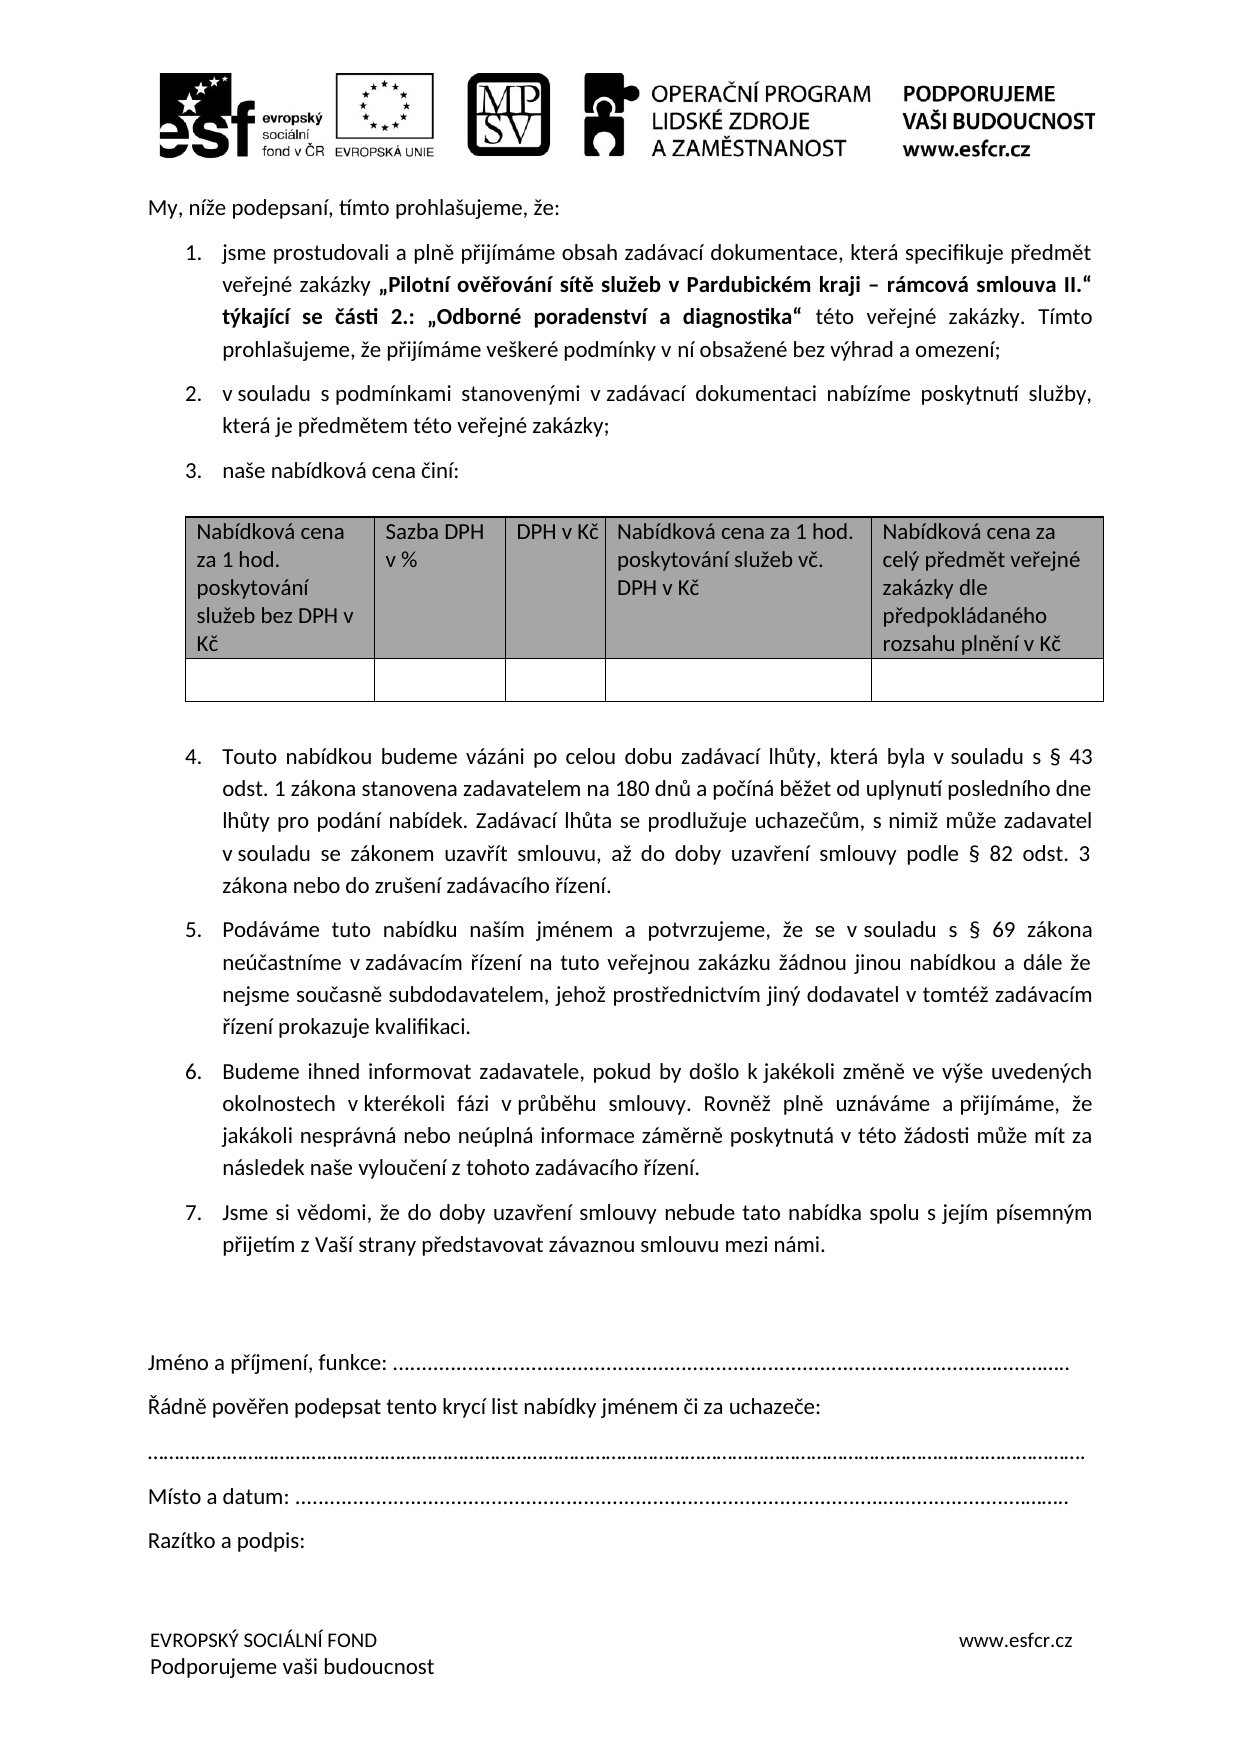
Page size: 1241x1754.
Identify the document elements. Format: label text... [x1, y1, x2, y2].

picture [159, 73, 1096, 162]
list Touto nabídkou budeme vázáni po celou dobu zadávací lhůty, která byla v souladu s § 43 odst. 1 zákona stanovena zadavatelem na 180 dnů a počíná běžet od uplynutí posledního dne lhůty pro podání nabídek. Zadávací lhůta se prodlužuje uchazečům, s nimiž může zadavatel v souladu se zákonem uzavřít smlouvu, až do doby uzavření smlouvy podle § 82 odst. 3 zákona nebo do zrušení zadávacího řízení. [185, 742, 1093, 899]
text ……………………………………………………………………………………………………………………………………………………………. [148, 1437, 1093, 1465]
text Jméno a příjmení, funkce: ......................................................................................................…........….. [148, 1348, 1093, 1376]
table_cell [606, 659, 871, 701]
table_header Nabídková cena za celý předmět veřejné zakázky dle předpokládaného rozsahu plnění v Kč [872, 518, 1103, 658]
table_cell [506, 659, 605, 701]
list Budeme ihned informovat zadavatele, pokud by došlo k jakékoli změně ve výše uvedených okolnostech v kterékoli fázi v průběhu smlouvy. Rovněž plně uznáváme a přijímáme, že jakákoli nesprávná nebo neúplná informace záměrně poskytnutá v této žádosti může mít za následek naše vyloučení z tohoto zadávacího řízení. [185, 1057, 1093, 1181]
list Jsme si vědomi, že do doby uzavření smlouvy nebude tato nabídka spolu s jejím písemným přijetím z Vaší strany představovat závaznou smlouvu mezi námi. [185, 1198, 1093, 1258]
table_cell [872, 659, 1103, 701]
table_header Sazba DPH v % [375, 518, 505, 658]
list jsme prostudovali a plně přijímáme obsah zadávací dokumentace, která specifikuje předmět veřejné zakázky „Pilotní ověřování sítě služeb v Pardubickém kraji – rámcová smlouva II.“ týkající se části 2.: „Odborné poradenství a diagnostika“ této veřejné zakázky. Tímto prohlašujeme, že přijímáme veškeré podmínky v ní obsažené bez výhrad a omezení; [185, 238, 1093, 363]
list v souladu s podmínkami stanovenými v zadávací dokumentaci nabízíme poskytnutí služby, která je předmětem této veřejné zakázky; [185, 379, 1093, 439]
list Podáváme tuto nabídku naším jménem a potvrzujeme, že se v souladu s § 69 zákona neúčastníme v zadávacím řízení na tuto veřejnou zakázku žádnou jinou nabídkou a dále že nejsme současně subdodavatelem, jehož prostřednictvím jiný dodavatel v tomtéž zadávacím řízení prokazuje kvalifikaci. [185, 916, 1093, 1040]
table_header DPH v Kč [506, 518, 605, 658]
list naše nabídková cena činí: [185, 456, 1093, 484]
text My, níže podepsaní, tímto prohlašujeme, že: [148, 193, 1093, 221]
text Místo a datum: ......................................................................................................…......................…….. [148, 1482, 1093, 1510]
table_cell [186, 659, 374, 701]
table_header Nabídková cena za 1 hod. poskytování služeb vč. DPH v Kč [606, 518, 871, 658]
table_header Nabídková cena za 1 hod. poskytování služeb bez DPH v Kč [186, 518, 374, 658]
text Razítko a podpis: [148, 1526, 1093, 1554]
table_cell [375, 659, 505, 701]
text Řádně pověřen podepsat tento krycí list nabídky jménem či za uchazeče: [148, 1392, 1093, 1420]
